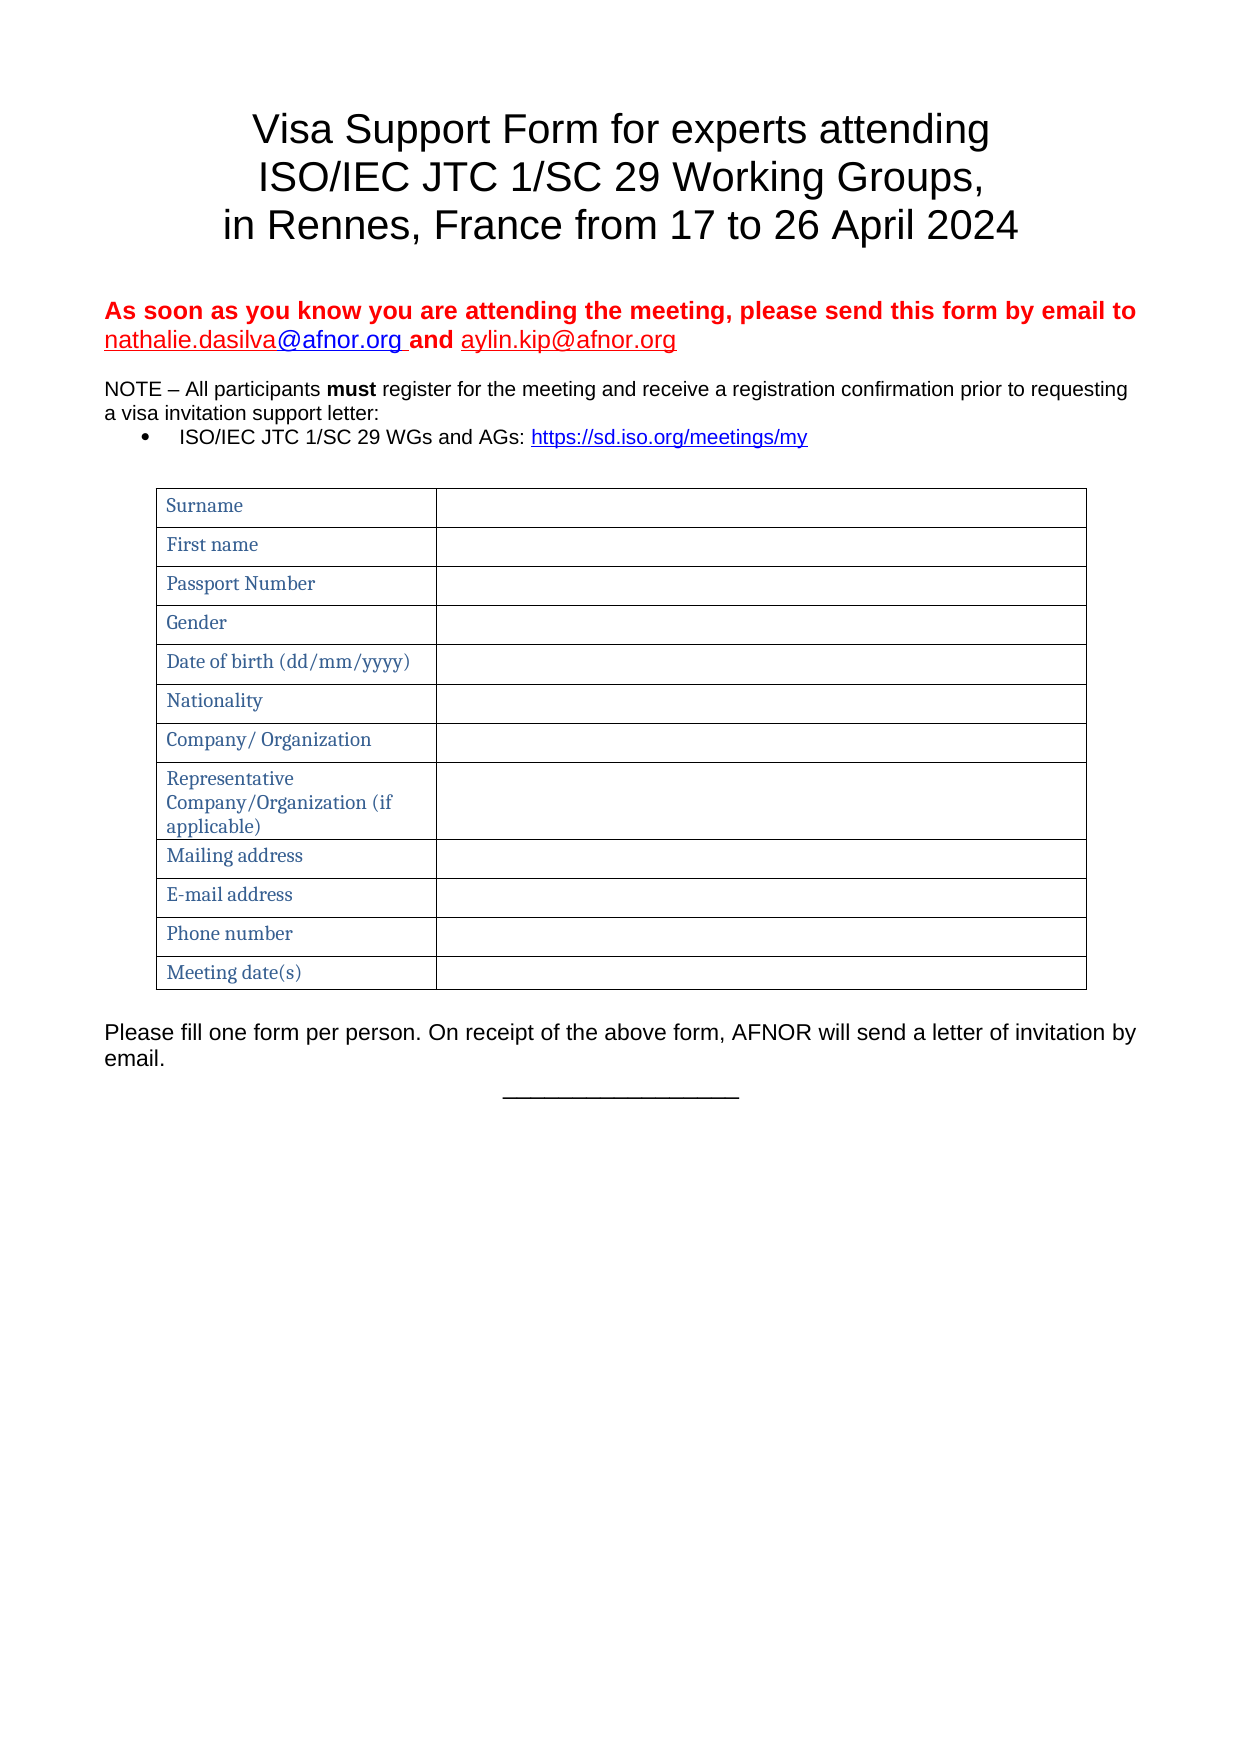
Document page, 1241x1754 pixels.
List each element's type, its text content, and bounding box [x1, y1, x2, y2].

table_cell [437, 763, 1086, 839]
table_cell [437, 528, 1086, 566]
table_cell Gender [157, 606, 436, 644]
table_cell [437, 879, 1086, 917]
table_cell [437, 957, 1086, 989]
table_cell Representative Company/Organization (if applicable) [157, 763, 436, 839]
text ISO/IEC JTC 1/SC 29 Working Groups, [104, 152, 1138, 200]
text Please fill one form per person. On receipt of the above form, AFNOR will send a letter of invitation by email. [104, 1019, 1138, 1071]
table_cell Phone number [157, 918, 436, 956]
table_cell Mailing address [157, 840, 436, 878]
table_cell Passport Number [157, 567, 436, 605]
text in Rennes, France from 17 to 26 April 2024 [104, 200, 1138, 248]
table_cell First name [157, 528, 436, 566]
table_cell [437, 685, 1086, 722]
table_cell E-mail address [157, 879, 436, 917]
table_cell [437, 606, 1086, 644]
text NOTE – All participants must register for the meeting and receive a registration confirmation prior to requesting a visa invitation support letter: [104, 377, 1138, 425]
table_cell Nationality [157, 685, 436, 722]
table_cell [437, 567, 1086, 605]
table_header [437, 489, 1086, 527]
table_cell [437, 724, 1086, 762]
text Visa Support Form for experts attending [104, 104, 1138, 152]
table_cell [437, 645, 1086, 683]
table_cell [437, 840, 1086, 878]
table_cell Date of birth (dd/mm/yyyy) [157, 645, 436, 683]
table_cell [437, 918, 1086, 956]
table_cell Meeting date(s) [157, 957, 436, 989]
text As soon as you know you are attending the meeting, please send this form by email to nathalie.dasilva@afnor.org and aylin.kip@afnor.org [104, 296, 1138, 353]
table_header Surname [157, 489, 436, 527]
text _________________ [104, 1071, 1138, 1100]
list ISO/IEC JTC 1/SC 29 WGs and AGs: https://sd.iso.org/meetings/my [142, 425, 1138, 449]
table_cell Company/ Organization [157, 724, 436, 762]
